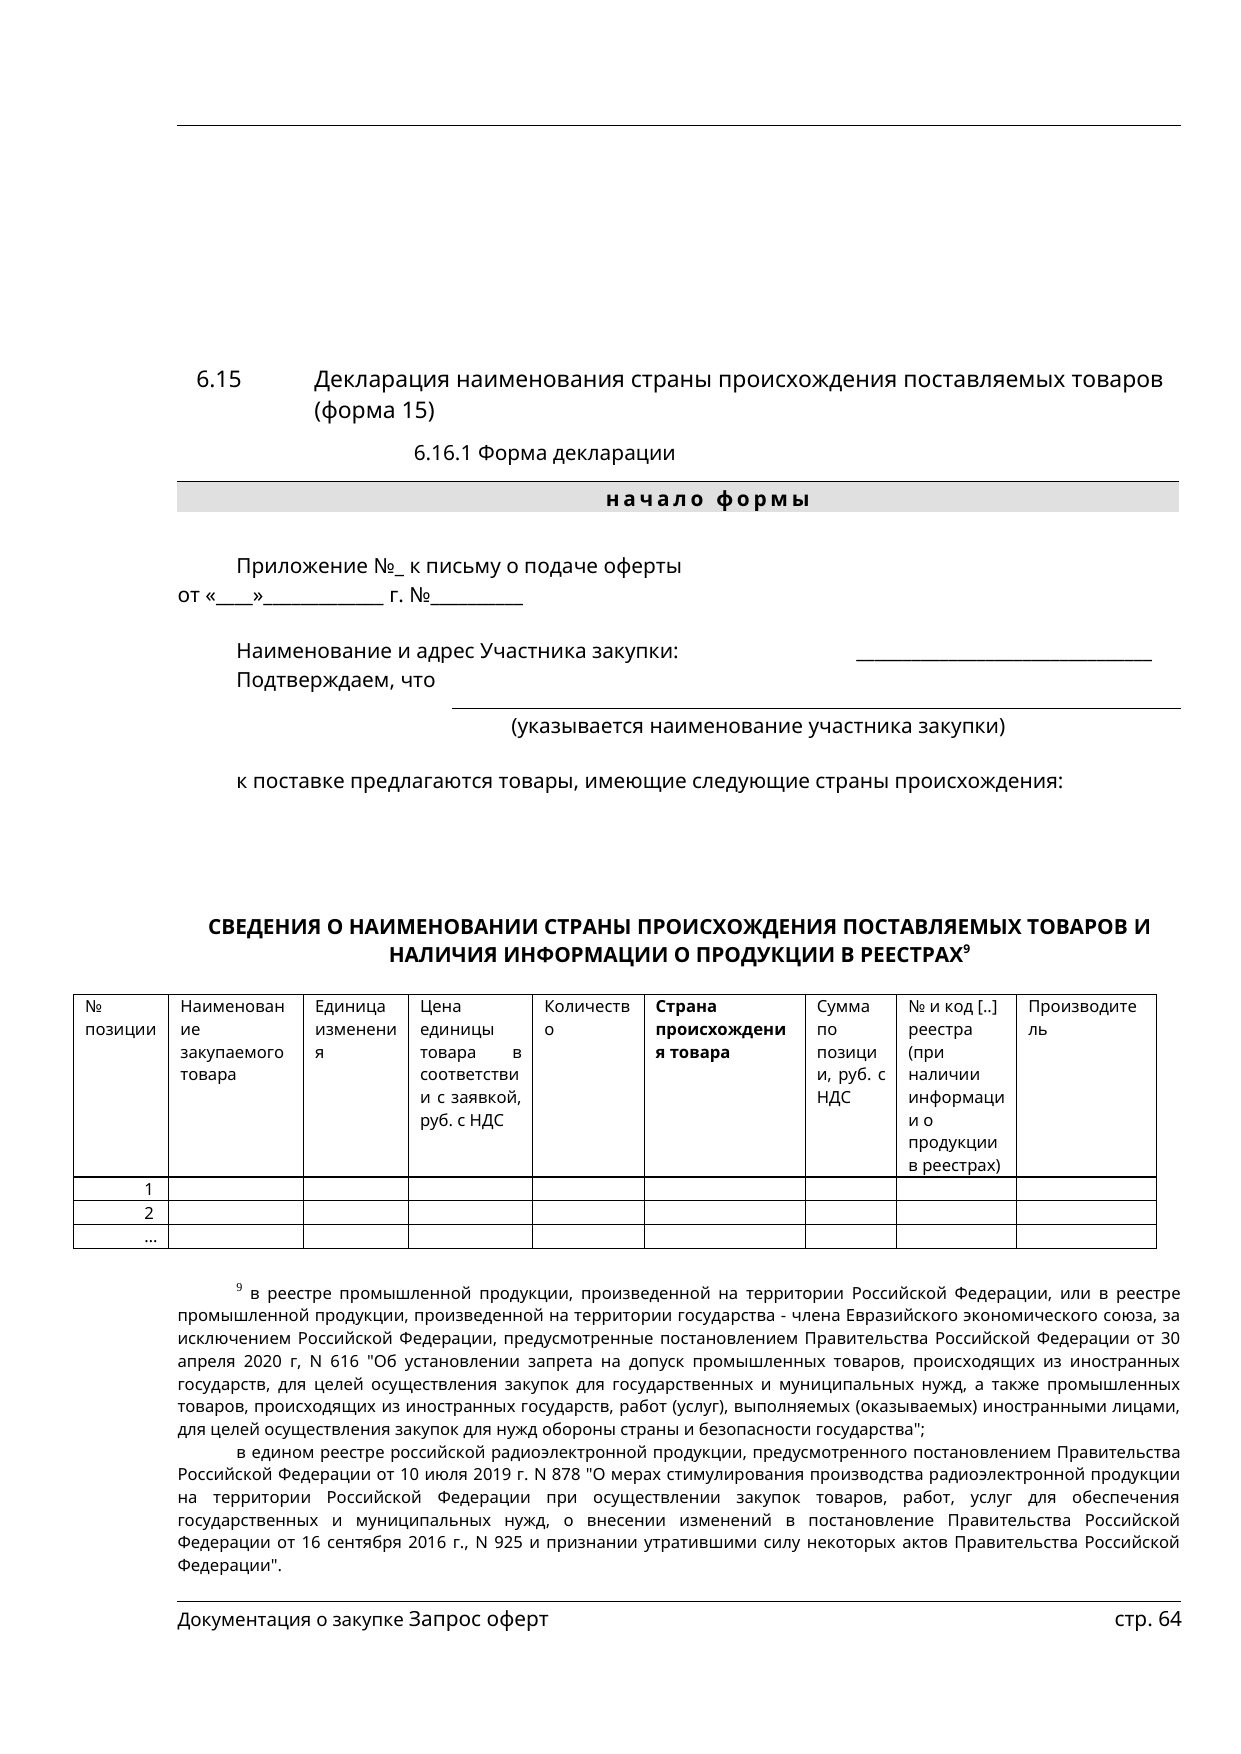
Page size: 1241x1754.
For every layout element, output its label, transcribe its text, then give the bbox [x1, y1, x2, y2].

table_cell [897, 1178, 1016, 1200]
table_cell [1017, 1178, 1156, 1200]
table_cell [897, 1225, 1016, 1248]
table_cell [304, 1178, 408, 1200]
table_cell [169, 1225, 303, 1248]
text Наименование и адрес Участника закупки: ________________________________ [177, 637, 1181, 665]
table_cell [806, 1201, 896, 1224]
table_cell [1017, 1225, 1156, 1248]
text Приложение №_ к письму о подаче оферты от «____»_____________ г. №__________ [177, 551, 1181, 608]
text (указывается наименование участника закупки) [452, 709, 1181, 739]
table_header Сумма по позиции, руб. с НДС [806, 995, 896, 1176]
table_cell [806, 1225, 896, 1248]
text к поставке предлагаются товары, имеющие следующие страны происхождения: [177, 766, 1181, 794]
table_cell [169, 1201, 303, 1224]
table_cell [409, 1225, 532, 1248]
table_cell 1 [74, 1178, 168, 1200]
table_cell [409, 1201, 532, 1224]
table_cell [1017, 1201, 1156, 1224]
table_header Производитель [1017, 995, 1156, 1176]
table_cell [409, 1178, 532, 1200]
table_cell [533, 1225, 644, 1248]
text Подтверждаем, что [177, 665, 1181, 693]
table_cell [897, 1201, 1016, 1224]
table_header Страна происхождения товара [645, 995, 805, 1176]
table_cell [304, 1225, 408, 1248]
table_cell [645, 1201, 805, 1224]
text Сведения о наименовании страны происхождения поставляемых товаров и наличия информации о продукции в реестрах [177, 912, 1181, 969]
table_cell … [74, 1225, 168, 1248]
table_cell [806, 1178, 896, 1200]
table_header Единица изменения [304, 995, 408, 1176]
table_header Количество [533, 995, 644, 1176]
table_cell [645, 1178, 805, 1200]
table_cell [304, 1201, 408, 1224]
table_header № позиции [74, 995, 168, 1176]
table_cell [533, 1178, 644, 1200]
table_cell 2 [74, 1201, 168, 1224]
text начало формы [177, 482, 1179, 512]
text 6.16.1 Форма декларации [413, 438, 1181, 466]
table_cell [169, 1178, 303, 1200]
table_header № и код [..] реестра (при наличии информации о продукции в реестрах) [897, 995, 1016, 1176]
table_header Цена единицы товара в соответствии с заявкой, руб. с НДС [409, 995, 532, 1176]
table_cell [645, 1225, 805, 1248]
table_cell [533, 1201, 644, 1224]
subtitle Декларация наименования страны происхождения поставляемых товаров (форма 15) [196, 363, 1181, 425]
table_header Наименование закупаемого товара [169, 995, 303, 1176]
